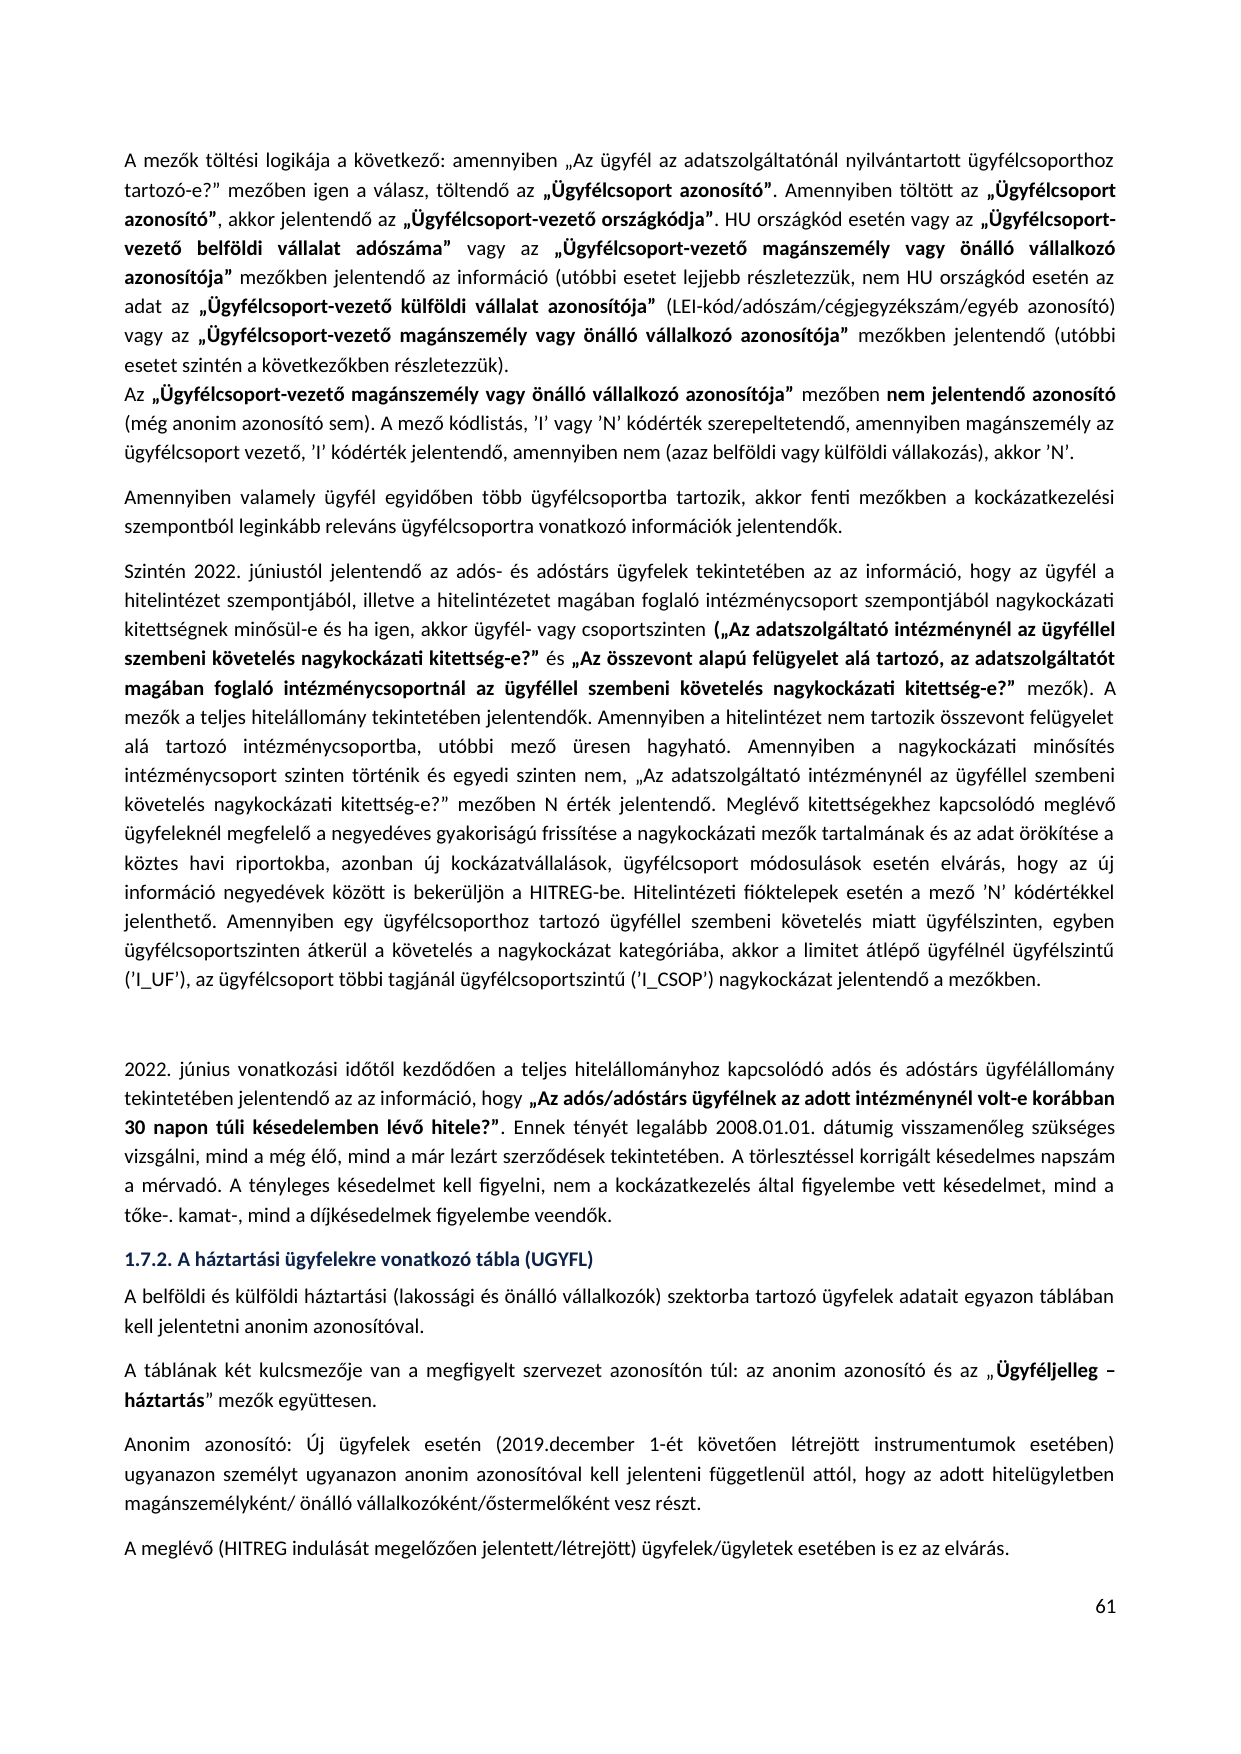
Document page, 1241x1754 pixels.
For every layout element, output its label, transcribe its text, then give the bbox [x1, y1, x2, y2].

text Az „Ügyfélcsoport-vezető magánszemély vagy önálló vállalkozó azonosítója” mezőben nem jelentendő azonosító (még anonim azonosító sem). A mező kódlistás, ’I’ vagy ’N’ kódérték szerepeltetendő, amennyiben magánszemély az ügyfélcsoport vezető, ’I’ kódérték jelentendő, amennyiben nem (azaz belföldi vagy külföldi vállakozás), akkor ’N’. [124, 381, 1116, 465]
text Anonim azonosító: Új ügyfelek esetén (2019.december 1-ét követően létrejött instrumentumok esetében) ugyanazon személyt ugyanazon anonim azonosítóval kell jelenteni függetlenül attól, hogy az adott hitelügyletben magánszemélyként/ önálló vállalkozóként/őstermelőként vesz részt. [124, 1432, 1116, 1515]
text Szintén 2022. júniustól jelentendő az adós- és adóstárs ügyfelek tekintetében az az információ, hogy az ügyfél a hitelintézet szempontjából, illetve a hitelintézetet magában foglaló intézménycsoport szempontjából nagykockázati kitettségnek minősül-e és ha igen, akkor ügyfél- vagy csoportszinten („Az adatszolgáltató intézménynél az ügyféllel szembeni követelés nagykockázati kitettség-e?” és „Az összevont alapú felügyelet alá tartozó, az adatszolgáltatót magában foglaló intézménycsoportnál az ügyféllel szembeni követelés nagykockázati kitettség-e?” mezők). A mezők a teljes hitelállomány tekintetében jelentendők. Amennyiben a hitelintézet nem tartozik összevont felügyelet alá tartozó intézménycsoportba, utóbbi mező üresen hagyható. Amennyiben a nagykockázati minősítés intézménycsoport szinten történik és egyedi szinten nem, „Az adatszolgáltató intézménynél az ügyféllel szembeni követelés nagykockázati kitettség-e?” mezőben N érték jelentendő. Meglévő kitettségekhez kapcsolódó meglévő ügyfeleknél megfelelő a negyedéves gyakoriságú frissítése a nagykockázati mezők tartalmának és az adat örökítése a köztes havi riportokba, azonban új kockázatvállalások, ügyfélcsoport módosulások esetén elvárás, hogy az új információ negyedévek között is bekerüljön a HITREG-be. Hitelintézeti fióktelepek esetén a mező ’N’ kódértékkel jelenthető. Amennyiben egy ügyfélcsoporthoz tartozó ügyféllel szembeni követelés miatt ügyfélszinten, egyben ügyfélcsoportszinten átkerül a követelés a nagykockázat kategóriába, akkor a limitet átlépő ügyfélnél ügyfélszintű (’I_UF’), az ügyfélcsoport többi tagjánál ügyfélcsoportszintű (’I_CSOP’) nagykockázat jelentendő a mezőkben. [124, 558, 1116, 992]
text A meglévő (HITREG indulását megelőzően jelentett/létrejött) ügyfelek/ügyletek esetében is ez az elvárás. [124, 1535, 1116, 1560]
text A táblának két kulcsmezője van a megfigyelt szervezet azonosítón túl: az anonim azonosító és az „Ügyféljelleg – háztartás” mezők együttesen. [124, 1358, 1116, 1412]
text 2022. június vonatkozási időtől kezdődően a teljes hitelállományhoz kapcsolódó adós és adóstárs ügyfélállomány tekintetében jelentendő az az információ, hogy „Az adós/adóstárs ügyfélnek az adott intézménynél volt-e korábban 30 napon túli késedelemben lévő hitele?”. Ennek tényét legalább 2008.01.01. dátumig visszamenőleg szükséges vizsgálni, mind a még élő, mind a már lezárt szerződések tekintetében. A törlesztéssel korrigált késedelmes napszám a mérvadó. A tényleges késedelmet kell figyelni, nem a kockázatkezelés által figyelembe vett késedelmet, mind a tőke-. kamat-, mind a díjkésedelmek figyelembe veendők. [124, 1056, 1116, 1227]
subtitle A háztartási ügyfelekre vonatkozó tábla (UGYFL) [124, 1247, 1116, 1272]
text A mezők töltési logikája a következő: amennyiben „Az ügyfél az adatszolgáltatónál nyilvántartott ügyfélcsoporthoz tartozó-e?” mezőben igen a válasz, töltendő az „Ügyfélcsoport azonosító”. Amennyiben töltött az „Ügyfélcsoport azonosító”, akkor jelentendő az „Ügyfélcsoport-vezető országkódja”. HU országkód esetén vagy az „Ügyfélcsoport-vezető belföldi vállalat adószáma” vagy az „Ügyfélcsoport-vezető magánszemély vagy önálló vállalkozó azonosítója” mezőkben jelentendő az információ (utóbbi esetet lejjebb részletezzük, nem HU országkód esetén az adat az „Ügyfélcsoport-vezető külföldi vállalat azonosítója” (LEI-kód/adószám/cégjegyzékszám/egyéb azonosító) vagy az „Ügyfélcsoport-vezető magánszemély vagy önálló vállalkozó azonosítója” mezőkben jelentendő (utóbbi esetet szintén a következőkben részletezzük). [124, 148, 1116, 377]
text A belföldi és külföldi háztartási (lakossági és önálló vállalkozók) szektorba tartozó ügyfelek adatait egyazon táblában kell jelentetni anonim azonosítóval. [124, 1284, 1116, 1338]
text Amennyiben valamely ügyfél egyidőben több ügyfélcsoportba tartozik, akkor fenti mezőkben a kockázatkezelési szempontból leginkább releváns ügyfélcsoportra vonatkozó információk jelentendők. [124, 484, 1116, 539]
